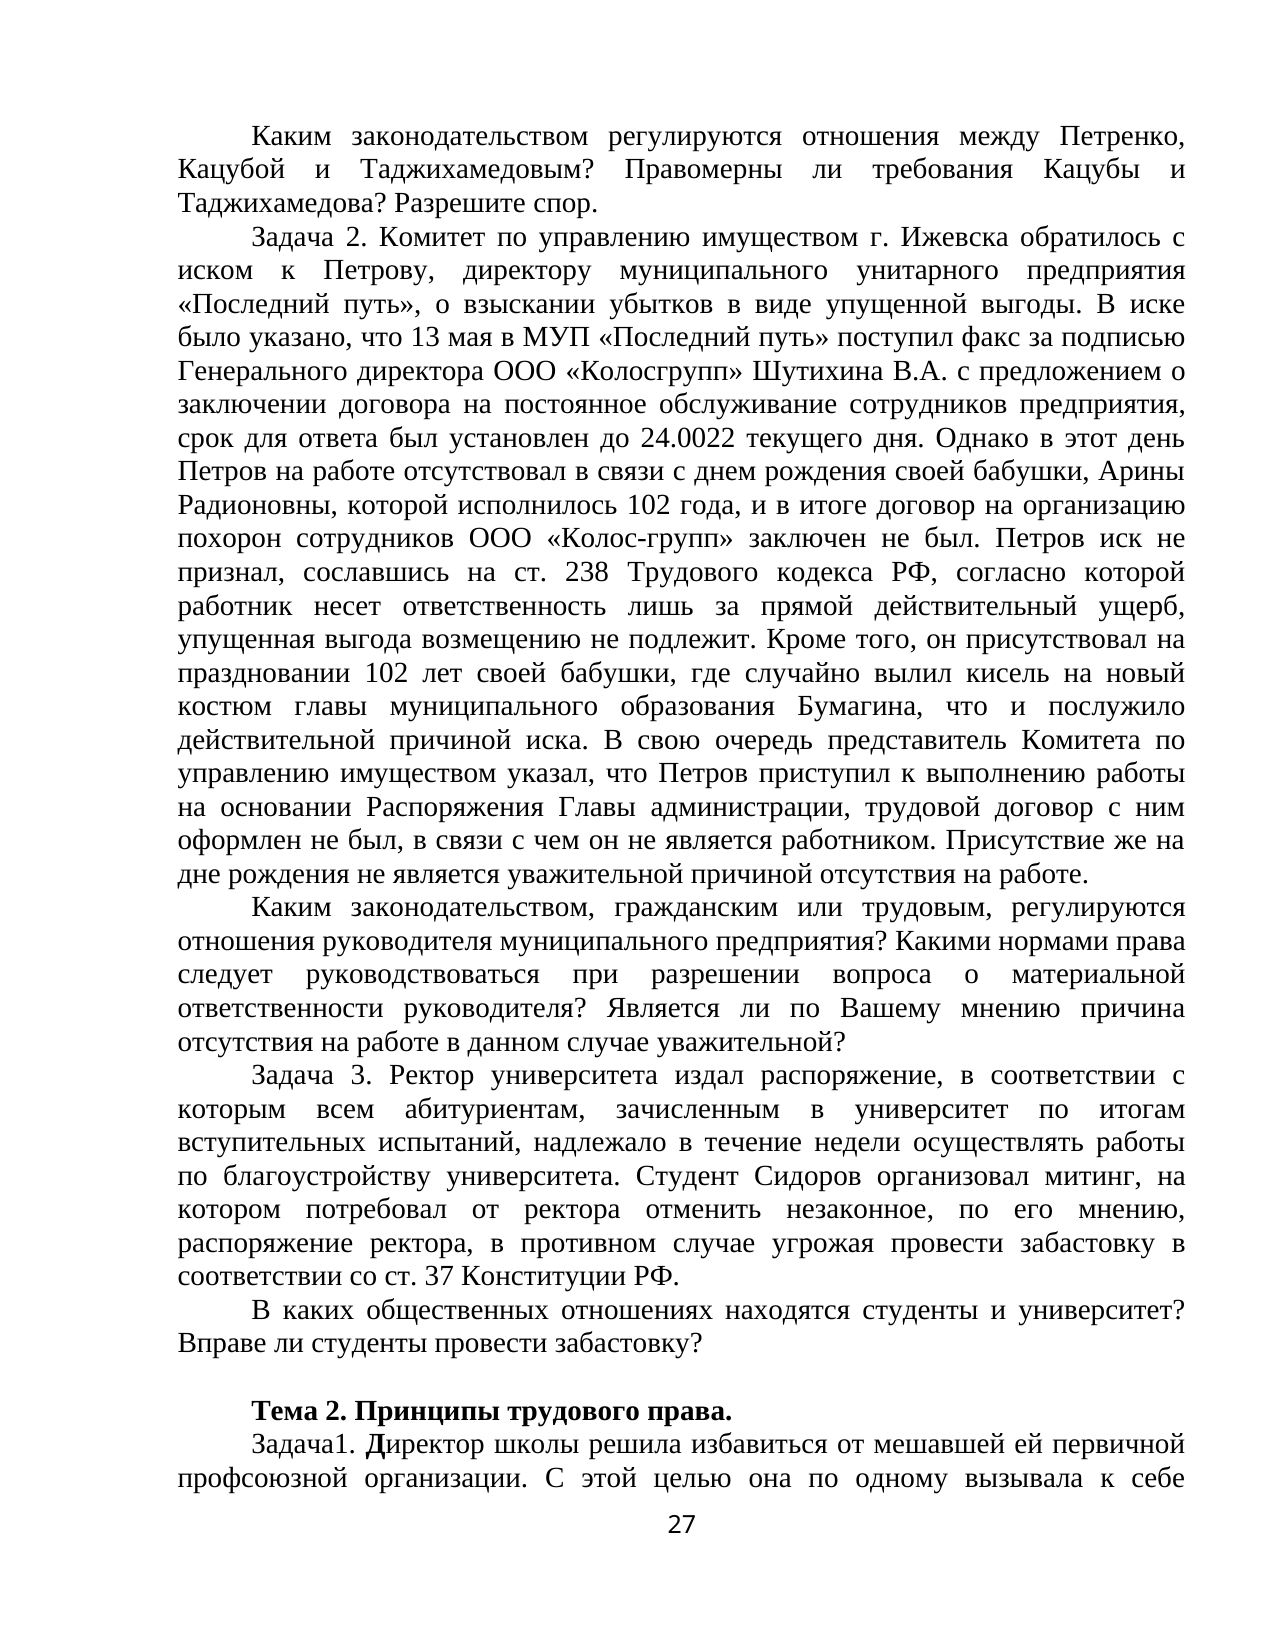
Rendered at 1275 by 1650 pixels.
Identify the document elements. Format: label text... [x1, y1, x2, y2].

text В каких общественных отношениях находятся студенты и университет? Вправе ли студенты провести забастовку? [177, 1292, 1186, 1359]
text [177, 1426, 1186, 1493]
text Задача 2. Комитет по управлению имуществом г. Ижевска обратилось с иском к Петрову, директору муниципального унитарного предприятия «Последний путь», о взыскании убытков в виде упущенной выгоды. В иске было указано, что 13 мая в МУП «Последний путь» поступил факс за подписью Генерального директора ООО «Колосгрупп» Шутихина В.А. с предложением о заключении договора на постоянное обслуживание сотрудников предприятия, срок для ответа был установлен до 24.0022 текущего дня. Однако в этот день Петров на работе отсутствовал в связи с днем рождения своей бабушки, Арины Радионовны, которой исполнилось 102 года, и в итоге договор на организацию похорон сотрудников ООО «Колос-групп» заключен не был. Петров иск не признал, сославшись на ст. 238 Трудового кодекса РФ, согласно которой работник несет ответственность лишь за прямой действительный ущерб, упущенная выгода возмещению не подлежит. Кроме того, он присутствовал на праздновании 102 лет своей бабушки, где случайно вылил кисель на новый костюм главы муниципального образования Бумагина, что и послужило действительной причиной иска. В свою очередь представитель Комитета по управлению имуществом указал, что Петров приступил к выполнению работы на основании Распоряжения Главы администрации, трудовой договор с ним оформлен не был, в связи с чем он не является работником. Присутствие же на дне рождения не является уважительной причиной отсутствия на работе. [177, 219, 1186, 889]
text Тема 2. Принципы трудового права. [177, 1393, 1186, 1426]
text Задача 3. Ректор университета издал распоряжение, в соответствии с которым всем абитуриентам, зачисленным в университет по итогам вступительных испытаний, надлежало в течение недели осуществлять работы по благоустройству университета. Студент Сидоров организовал митинг, на котором потребовал от ректора отменить незаконное, по его мнению, распоряжение ректора, в противном случае угрожая провести забастовку в соответствии со ст. 37 Конституции РФ. [177, 1057, 1186, 1292]
text Каким законодательством, гражданским или трудовым, регулируются отношения руководителя муниципального предприятия? Какими нормами права следует руководствоваться при разрешении вопроса о материальной ответственности руководителя? Является ли по Вашему мнению причина отсутствия на работе в данном случае уважительной? [177, 889, 1186, 1057]
text Каким законодательством регулируются отношения между Петренко, Кацубой и Таджихамедовым? Правомерны ли требования Кацубы и Таджихамедова? Разрешите спор. [177, 118, 1186, 219]
